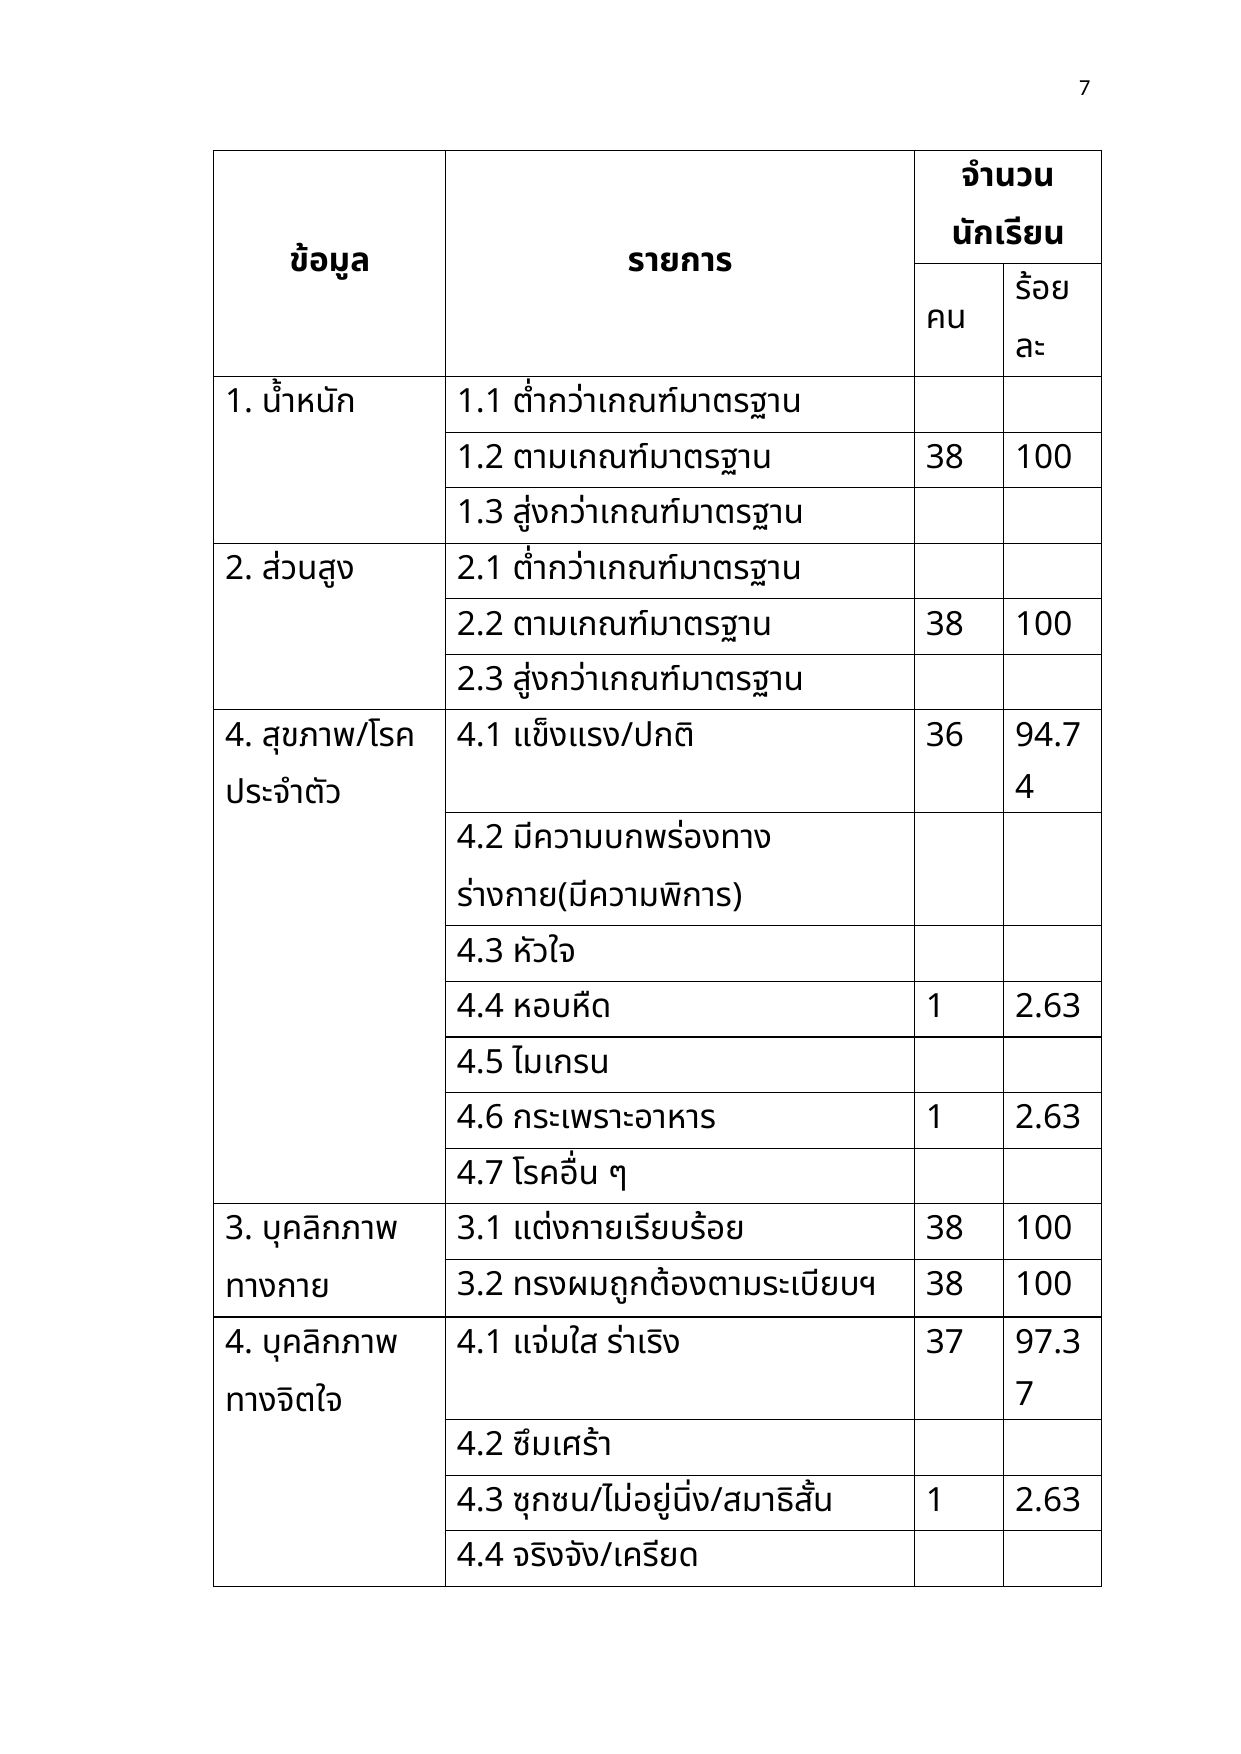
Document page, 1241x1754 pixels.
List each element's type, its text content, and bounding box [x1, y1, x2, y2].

table_cell 2.2 ตามเกณฑ์มาตรฐาน [446, 599, 914, 654]
table_cell 1 [915, 982, 1003, 1036]
table_cell 4.7 โรคอื่น ๆ [446, 1149, 914, 1203]
table_cell 4.6 กระเพราะอาหาร [446, 1093, 914, 1147]
table_cell 94.74 [1004, 710, 1101, 812]
table_cell ร้อยละ [1004, 264, 1101, 376]
table_cell 4.3 ซุกซน/ไม่อยู่นิ่ง/สมาธิสั้น [446, 1476, 914, 1530]
table_cell 2.3 สู่งกว่าเกณฑ์มาตรฐาน [446, 655, 914, 709]
table_cell 38 [915, 433, 1003, 487]
table_cell 2. ส่วนสูง [214, 544, 445, 709]
table_cell 1.1 ต่ำกว่าเกณฑ์มาตรฐาน [446, 377, 914, 432]
table_cell 1. น้ำหนัก [214, 377, 445, 543]
table_cell 100 [1004, 599, 1101, 654]
table_cell [1004, 813, 1101, 925]
table_cell [915, 1420, 1003, 1474]
table_cell 4.2 มีความบกพร่องทางร่างกาย(มีความพิการ) [446, 813, 914, 925]
table_cell 4.4 จริงจัง/เครียด [446, 1531, 914, 1586]
table_cell คน [915, 264, 1003, 376]
table_cell 4.2 ซึมเศร้า [446, 1420, 914, 1474]
table_cell 100 [1004, 1260, 1101, 1316]
table_header ข้อมูล [214, 151, 445, 376]
table_cell 38 [915, 599, 1003, 654]
table_cell 4.1 แข็งแรง/ปกติ [446, 710, 914, 812]
table_cell [915, 1531, 1003, 1586]
table_cell 38 [915, 1260, 1003, 1316]
table_cell 100 [1004, 433, 1101, 487]
table_cell 1.3 สู่งกว่าเกณฑ์มาตรฐาน [446, 488, 914, 543]
table_cell 4.3 หัวใจ [446, 926, 914, 981]
table_cell [915, 1149, 1003, 1203]
table_cell 4.1 แจ่มใส ร่าเริง [446, 1318, 914, 1419]
table_cell [1004, 544, 1101, 598]
table_cell [1004, 377, 1101, 432]
table_cell [915, 813, 1003, 925]
table_cell 1 [915, 1476, 1003, 1530]
table_cell [1004, 655, 1101, 709]
table_cell 3. บุคลิกภาพทางกาย [214, 1204, 445, 1316]
table_cell [915, 377, 1003, 432]
table_cell 36 [915, 710, 1003, 812]
table_header จำนวนนักเรียน [915, 151, 1101, 263]
table_cell [915, 488, 1003, 543]
table_cell 2.63 [1004, 1093, 1101, 1147]
table_cell 2.1 ต่ำกว่าเกณฑ์มาตรฐาน [446, 544, 914, 598]
table_cell 97.37 [1004, 1318, 1101, 1419]
table_cell 4. สุขภาพ/โรคประจำตัว [214, 710, 445, 1203]
table_cell 1.2 ตามเกณฑ์มาตรฐาน [446, 433, 914, 487]
table_cell [1004, 488, 1101, 543]
table_cell [915, 655, 1003, 709]
table_cell 4. บุคลิกภาพทางจิตใจ [214, 1318, 445, 1586]
table_cell 37 [915, 1318, 1003, 1419]
table_header รายการ [446, 151, 914, 376]
table_cell [915, 1038, 1003, 1092]
table_cell [1004, 1531, 1101, 1586]
table_cell 100 [1004, 1204, 1101, 1258]
table_cell 4.5 ไมเกรน [446, 1038, 914, 1092]
table_cell 4.4 หอบหืด [446, 982, 914, 1036]
table_cell 1 [915, 1093, 1003, 1147]
table_cell [915, 544, 1003, 598]
table_cell [1004, 926, 1101, 981]
table_cell [1004, 1420, 1101, 1474]
table_cell 3.1 แต่งกายเรียบร้อย [446, 1204, 914, 1258]
table_cell 38 [915, 1204, 1003, 1258]
table_cell [1004, 1149, 1101, 1203]
table_cell 2.63 [1004, 982, 1101, 1036]
table_cell 3.2 ทรงผมถูกต้องตามระเบียบฯ [446, 1260, 914, 1316]
table_cell 2.63 [1004, 1476, 1101, 1530]
table_cell [1004, 1038, 1101, 1092]
table_cell [915, 926, 1003, 981]
